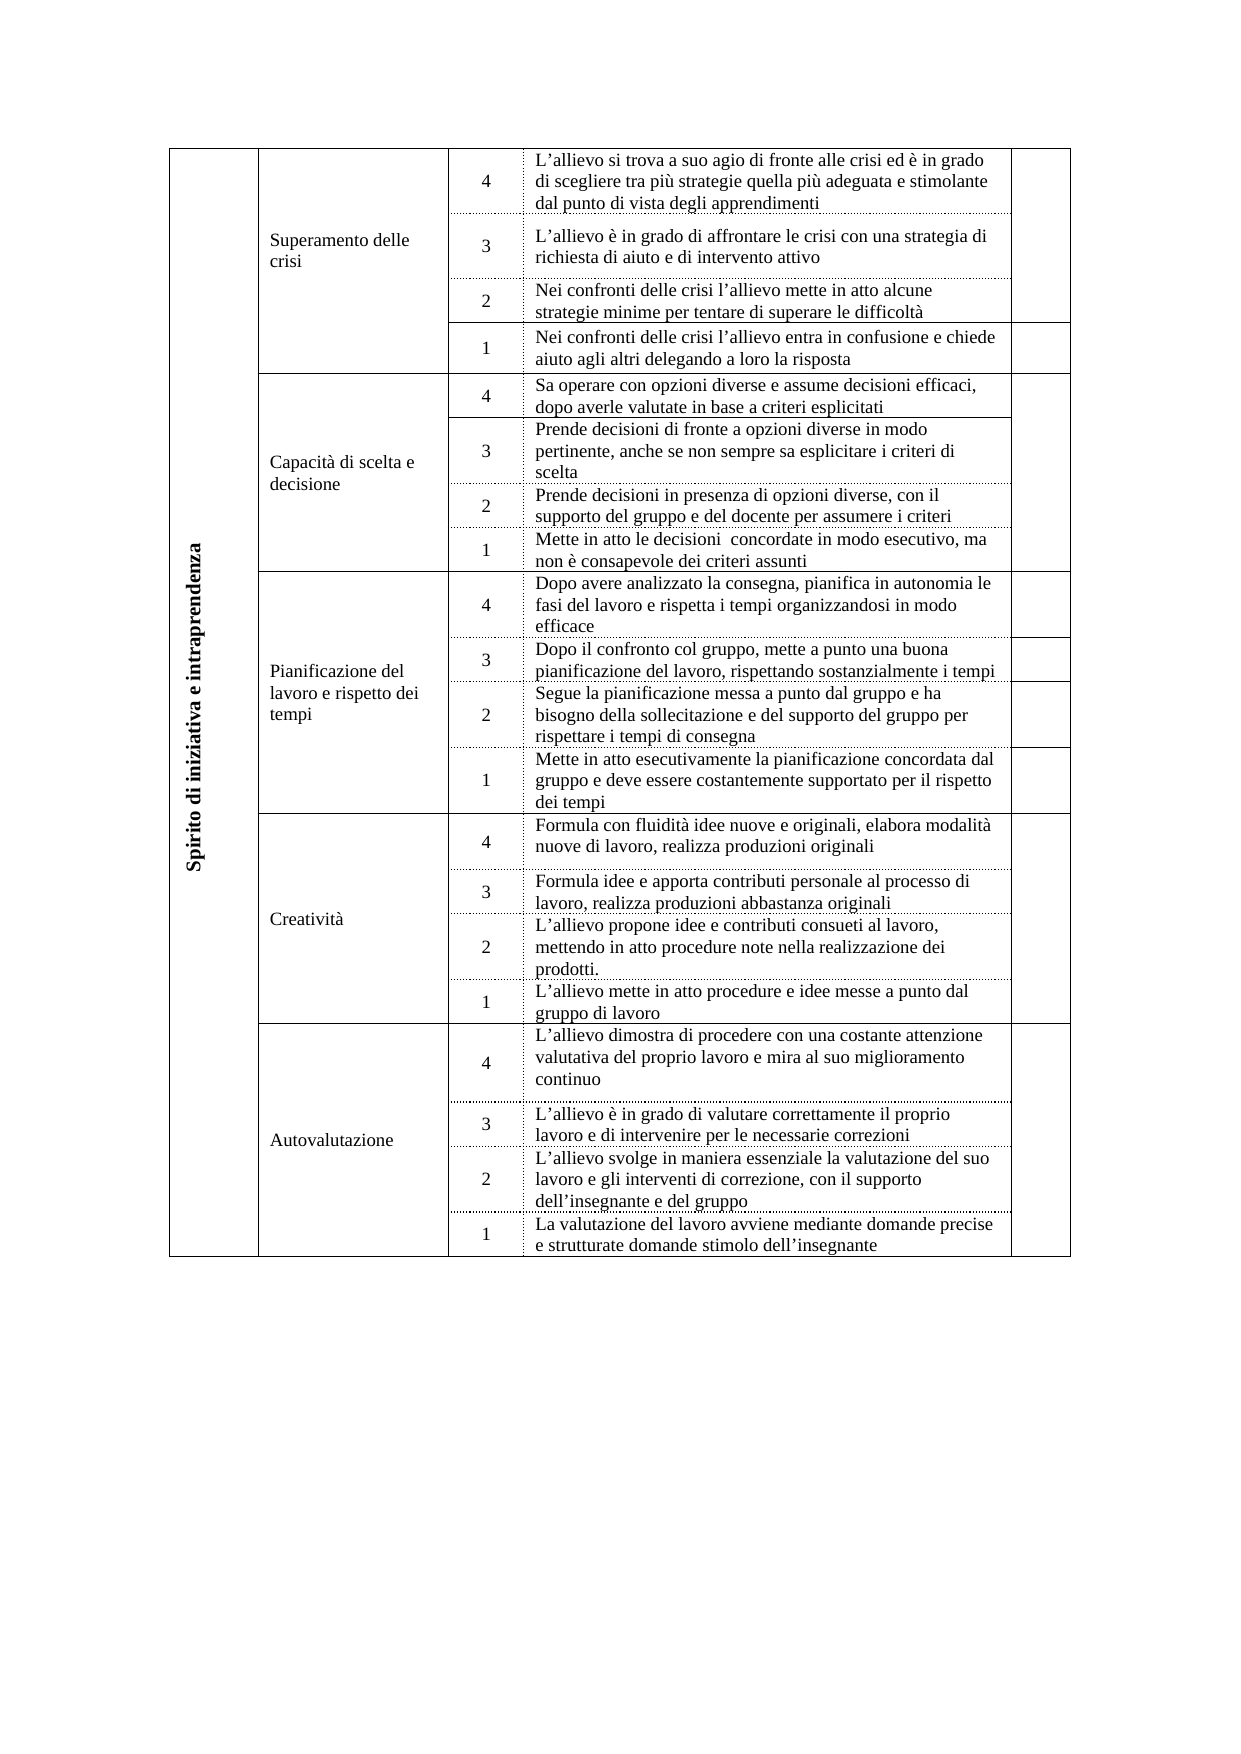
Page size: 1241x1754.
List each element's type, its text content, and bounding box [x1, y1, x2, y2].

table_cell 1 [449, 979, 524, 1023]
table_cell 4 [449, 814, 524, 869]
table_cell 4 [449, 572, 524, 637]
table_cell L’allievo è in grado di valutare correttamente il proprio lavoro e di intervenire per le necessarie correzioni [524, 1101, 1011, 1146]
table_cell Capacità di scelta e decisione [259, 374, 448, 571]
table_cell Mette in atto le decisioni concordate in modo esecutivo, ma non è consapevole dei criteri assunti [524, 527, 1011, 571]
table_cell L’allievo mette in atto procedure e idee messe a punto dal gruppo di lavoro [524, 979, 1011, 1023]
table_cell 2 [449, 483, 524, 527]
table_cell L’allievo propone idee e contributi consueti al lavoro, mettendo in atto procedure note nella realizzazione dei prodotti. [524, 913, 1011, 979]
table_cell L’allievo è in grado di affrontare le crisi con una strategia di richiesta di aiuto e di intervento attivo [524, 213, 1011, 278]
table_cell 3 [449, 213, 524, 278]
table_cell Creatività [259, 814, 448, 1023]
table_cell Formula con fluidità idee nuove e originali, elabora modalità nuove di lavoro, realizza produzioni originali [524, 814, 1011, 869]
table_cell Autovalutazione [259, 1024, 448, 1256]
table_cell Nei confronti delle crisi l’allievo mette in atto alcune strategie minime per tentare di superare le difficoltà [524, 278, 1011, 322]
table_cell Nei confronti delle crisi l’allievo entra in confusione e chiede aiuto agli altri delegando a loro la risposta [524, 323, 1011, 373]
table_cell L’allievo dimostra di procedere con una costante attenzione valutativa del proprio lavoro e mira al suo miglioramento continuo [524, 1024, 1011, 1101]
table_cell 2 [449, 1146, 524, 1211]
table_cell 2 [449, 913, 524, 979]
table_cell Segue la pianificazione messa a punto dal gruppo e ha bisogno della sollecitazione e del supporto del gruppo per rispettare i tempi di consegna [524, 681, 1011, 747]
table_cell 3 [449, 637, 524, 681]
table_cell [1012, 814, 1070, 1023]
table_cell 3 [449, 418, 524, 483]
table_cell [1012, 638, 1070, 681]
table_cell [1012, 682, 1070, 747]
table_cell La valutazione del lavoro avviene mediante domande precise e strutturate domande stimolo dell’insegnante [524, 1211, 1011, 1256]
table_cell Prende decisioni di fronte a opzioni diverse in modo pertinente, anche se non sempre sa esplicitare i criteri di scelta [524, 418, 1011, 483]
table_cell Dopo il confronto col gruppo, mette a punto una buona pianificazione del lavoro, rispettando sostanzialmente i tempi [524, 637, 1011, 681]
table_cell 1 [449, 527, 524, 571]
table_header [1012, 149, 1070, 322]
table_cell 4 [449, 1024, 524, 1101]
table_cell 3 [449, 869, 524, 913]
table_cell Mette in atto esecutivamente la pianificazione concordata dal gruppo e deve essere costantemente supportato per il rispetto dei tempi [524, 747, 1011, 812]
table_header Superamento delle crisi [259, 149, 448, 373]
table_cell Sa operare con opzioni diverse e assume decisioni efficaci, dopo averle valutate in base a criteri esplicitati [524, 374, 1011, 417]
table_cell 1 [449, 747, 524, 812]
table_cell 2 [449, 681, 524, 747]
table_cell 3 [449, 1101, 524, 1146]
table_cell [1012, 374, 1070, 571]
table_header 4 [449, 149, 524, 213]
table_cell 1 [449, 323, 524, 373]
table_cell 2 [449, 278, 524, 322]
table_cell Dopo avere analizzato la consegna, pianifica in autonomia le fasi del lavoro e rispetta i tempi organizzandosi in modo efficace [524, 572, 1011, 637]
table_cell [1012, 1024, 1070, 1256]
table_cell [1012, 323, 1070, 373]
table_cell [1012, 748, 1070, 812]
table_cell L’allievo svolge in maniera essenziale la valutazione del suo lavoro e gli interventi di correzione, con il supporto dell’insegnante e del gruppo [524, 1146, 1011, 1211]
table_cell Pianificazione del lavoro e rispetto dei tempi [259, 572, 448, 812]
table_cell 1 [449, 1211, 524, 1256]
table_cell Formula idee e apporta contributi personale al processo di lavoro, realizza produzioni abbastanza originali [524, 869, 1011, 913]
table_cell 4 [449, 374, 524, 417]
table_cell [1012, 572, 1070, 637]
table_header L’allievo si trova a suo agio di fronte alle crisi ed è in grado di scegliere tra più strategie quella più adeguata e stimolante dal punto di vista degli apprendimenti [524, 149, 1011, 213]
table_header Spirito di iniziativa e intraprendenza S ociale [170, 149, 258, 1256]
table_cell Prende decisioni in presenza di opzioni diverse, con il supporto del gruppo e del docente per assumere i criteri [524, 483, 1011, 527]
